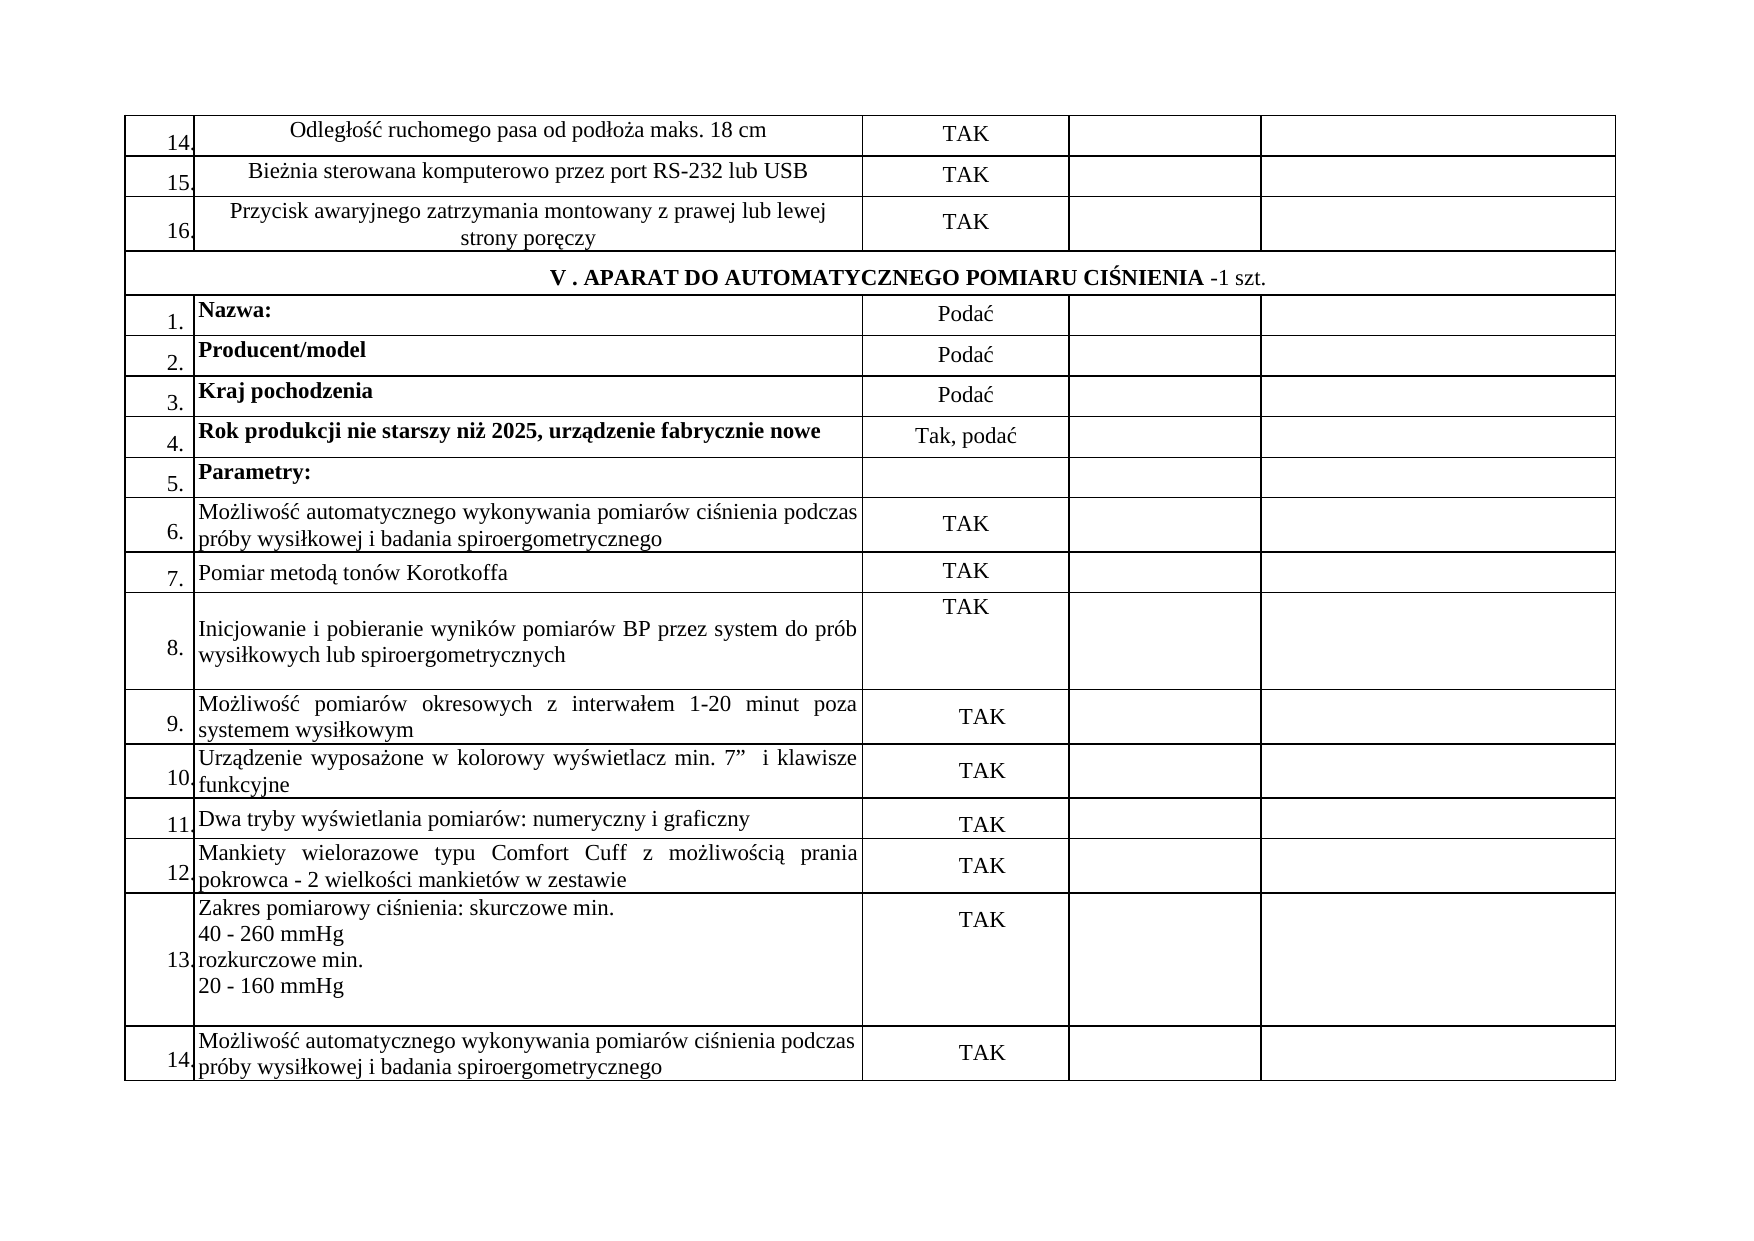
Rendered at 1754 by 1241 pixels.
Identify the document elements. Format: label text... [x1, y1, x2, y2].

table_cell Przycisk awaryjnego zatrzymania montowany z prawej lub lewej strony poręczy [195, 197, 862, 250]
table_cell [1070, 417, 1260, 456]
table_cell [1262, 593, 1615, 689]
table_cell TAK [863, 894, 1068, 1025]
table_cell [126, 336, 193, 375]
table_cell Możliwość automatycznego wykonywania pomiarów ciśnienia podczas próby wysiłkowej i badania spiroergometrycznego [195, 498, 862, 551]
table_cell [1070, 458, 1260, 497]
table_cell [1262, 296, 1615, 335]
table_cell [1070, 593, 1260, 689]
table_cell V . APARAT DO AUTOMATYCZNEGO POMIARU CIŚNIENIA -1 szt. [126, 252, 1615, 294]
table_cell Możliwość pomiarów okresowych z interwałem 1-20 minut poza systemem wysiłkowym [195, 690, 862, 743]
table_cell Parametry: [195, 458, 862, 497]
table_cell Urządzenie wyposażone w kolorowy wyświetlacz min. 7” i klawisze funkcyjne [195, 745, 862, 797]
table_cell Podać [863, 377, 1068, 416]
table_cell Tak, podać [863, 417, 1068, 456]
table_cell [126, 839, 193, 892]
table_cell Inicjowanie i pobieranie wyników pomiarów BP przez system do prób wysiłkowych lub spiroergometrycznych [195, 593, 862, 689]
table_cell [1070, 690, 1260, 743]
table_cell [126, 377, 193, 416]
table_cell [1262, 690, 1615, 743]
table_cell [1262, 1027, 1615, 1079]
table_cell [1070, 745, 1260, 797]
table_cell [1262, 197, 1615, 250]
table_cell Podać [863, 296, 1068, 335]
table_cell TAK [863, 690, 1068, 743]
table_cell TAK [863, 593, 1068, 689]
table_cell [1262, 157, 1615, 196]
table_cell [1262, 553, 1615, 592]
table_cell [1070, 377, 1260, 416]
table_cell TAK [863, 839, 1068, 892]
table_cell [1262, 116, 1615, 155]
table_cell [1262, 799, 1615, 838]
table_cell Producent/model [195, 336, 862, 375]
table_cell [1070, 799, 1260, 838]
table_cell [1070, 839, 1260, 892]
table_cell [126, 745, 193, 797]
table_cell [1070, 336, 1260, 375]
table_cell Rok produkcji nie starszy niż 2025, urządzenie fabrycznie nowe [195, 417, 862, 456]
table_cell TAK [863, 745, 1068, 797]
table_cell Mankiety wielorazowe typu Comfort Cuff z możliwością prania pokrowca - 2 wielkości mankietów w zestawie [195, 839, 862, 892]
table_cell [126, 296, 193, 335]
table_cell [863, 458, 1068, 497]
table_cell [1262, 745, 1615, 797]
table_cell [126, 894, 193, 1025]
table_cell [1070, 498, 1260, 551]
table_cell [1262, 458, 1615, 497]
table_cell [1070, 894, 1260, 1025]
table_cell Pomiar metodą tonów Korotkoffa [195, 553, 862, 592]
table_cell Dwa tryby wyświetlania pomiarów: numeryczny i graficzny [195, 799, 862, 838]
table_cell [126, 553, 193, 592]
table_cell Możliwość automatycznego wykonywania pomiarów ciśnienia podczas próby wysiłkowej i badania spiroergometrycznego [195, 1027, 862, 1079]
table_cell [126, 417, 193, 456]
table_cell Nazwa: [195, 296, 862, 335]
table_cell Bieżnia sterowana komputerowo przez port RS-232 lub USB [195, 157, 862, 196]
table_cell [126, 498, 193, 551]
table_cell TAK [863, 1027, 1068, 1079]
table_cell [1262, 417, 1615, 456]
table_cell [126, 1027, 193, 1079]
table_cell [1070, 116, 1260, 155]
table_cell Zakres pomiarowy ciśnienia: skurczowe min. 40 - 260 mmHg rozkurczowe min. 20 - 160 mmHg [195, 894, 862, 1025]
table_cell TAK [863, 197, 1068, 250]
table_cell [126, 593, 193, 689]
table_cell TAK [863, 498, 1068, 551]
table_cell [126, 116, 193, 155]
table_cell TAK [863, 157, 1068, 196]
table_cell [1262, 498, 1615, 551]
table_cell [1070, 1027, 1260, 1079]
table_cell [1070, 197, 1260, 250]
table_cell TAK [863, 116, 1068, 155]
table_cell [1070, 157, 1260, 196]
table_cell Podać [863, 336, 1068, 375]
table_cell [1262, 377, 1615, 416]
table_cell [1262, 894, 1615, 1025]
table_cell [126, 690, 193, 743]
table_cell Kraj pochodzenia [195, 377, 862, 416]
table_cell [1070, 553, 1260, 592]
table_cell [1262, 336, 1615, 375]
table_cell [1070, 296, 1260, 335]
table_cell [126, 157, 193, 196]
table_cell TAK [863, 799, 1068, 838]
table_cell [126, 799, 193, 838]
table_cell TAK [863, 553, 1068, 592]
table_cell [126, 458, 193, 497]
table_cell [126, 197, 193, 250]
table_cell [1262, 839, 1615, 892]
table_cell Odległość ruchomego pasa od podłoża maks. 18 cm [195, 116, 862, 155]
